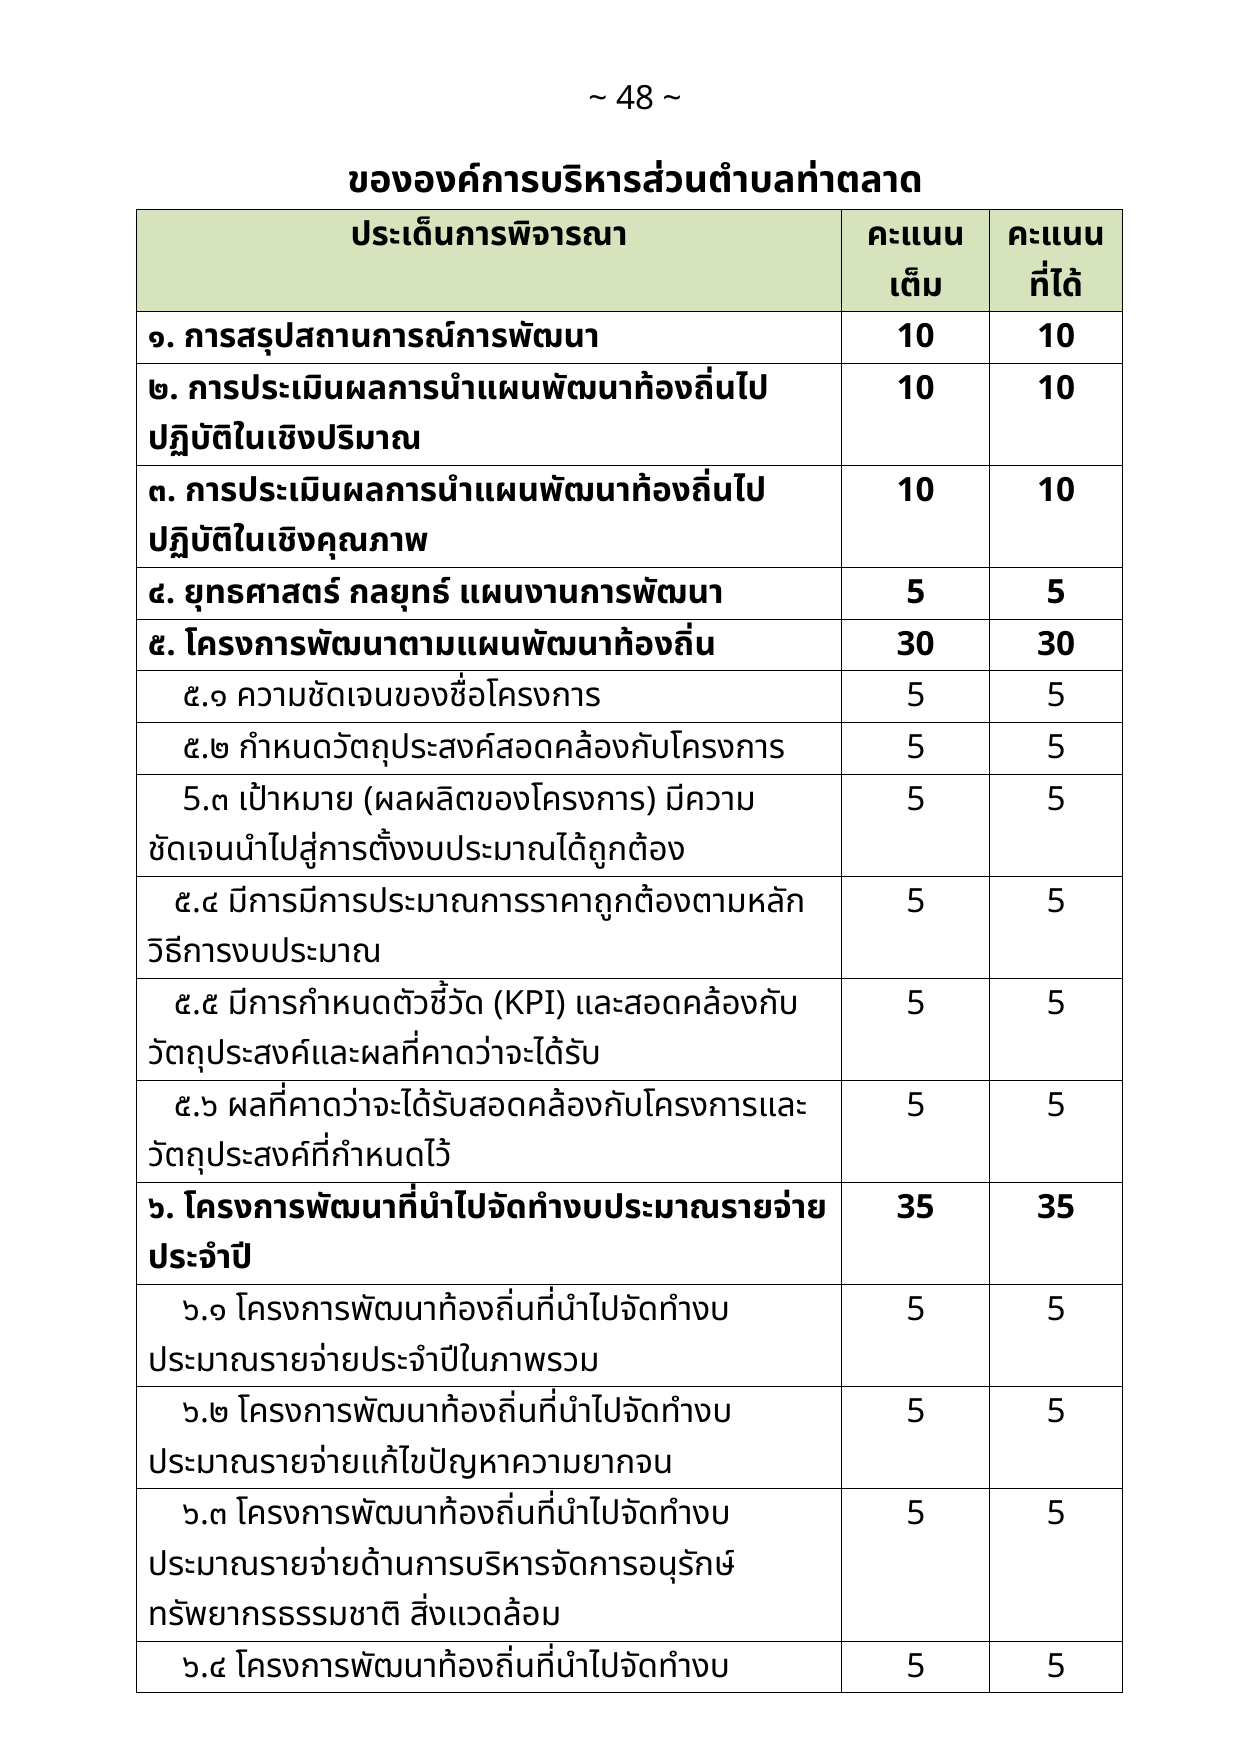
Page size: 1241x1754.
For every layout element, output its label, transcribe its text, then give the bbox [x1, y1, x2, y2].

table_cell 5 [842, 723, 989, 773]
table_header คะแนนที่ได้ [990, 210, 1122, 311]
table_cell 5 [842, 979, 989, 1080]
table_cell 5 [842, 1642, 989, 1692]
table_cell ๕.๑ ความชัดเจนของชื่อโครงการ [137, 671, 841, 722]
table_cell 5.๓ เป้าหมาย (ผลผลิตของโครงการ) มีความชัดเจนนำไปสู่การตั้งงบประมาณได้ถูกต้อง [137, 775, 841, 876]
table_cell 5 [990, 568, 1122, 618]
table_cell ๕. โครงการพัฒนาตามแผนพัฒนาท้องถิ่น [137, 620, 841, 670]
table_cell 5 [990, 1081, 1122, 1182]
table_cell ๕.๔ มีการมีการประมาณการราคาถูกต้องตามหลักวิธีการงบประมาณ [137, 877, 841, 978]
table_cell 35 [842, 1183, 989, 1284]
text ขององค์การบริหารส่วนตำบลท่าตลาด [148, 152, 1122, 209]
table_cell 5 [842, 1489, 989, 1641]
table_cell 5 [990, 775, 1122, 876]
table_cell 10 [842, 466, 989, 567]
table_cell ๑. การสรุปสถานการณ์การพัฒนา [137, 312, 841, 363]
table_cell ๔. ยุทธศาสตร์ กลยุทธ์ แผนงานการพัฒนา [137, 568, 841, 618]
table_cell 10 [990, 466, 1122, 567]
table_cell ๖.๓ โครงการพัฒนาท้องถิ่นที่นำไปจัดทำงบประมาณรายจ่ายด้านการบริหารจัดการอนุรักษ์ทรัพยากรธรรมชาติ สิ่งแวดล้อม [137, 1489, 841, 1641]
table_cell 5 [990, 1642, 1122, 1692]
table_cell 5 [842, 877, 989, 978]
table_cell ๓. การประเมินผลการนำแผนพัฒนาท้องถิ่นไปปฏิบัติในเชิงคุณภาพ [137, 466, 841, 567]
table_cell 30 [990, 620, 1122, 670]
table_header คะแนนเต็ม [842, 210, 989, 311]
table_cell 35 [990, 1183, 1122, 1284]
table_cell ๕.๕ มีการกำหนดตัวชี้วัด (KPI) และสอดคล้องกับวัตถุประสงค์และผลที่คาดว่าจะได้รับ [137, 979, 841, 1080]
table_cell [137, 1642, 841, 1692]
table_cell 5 [842, 671, 989, 722]
table_cell ๕.๖ ผลที่คาดว่าจะได้รับสอดคล้องกับโครงการและวัตถุประสงค์ที่กำหนดไว้ [137, 1081, 841, 1182]
table_cell 5 [842, 1387, 989, 1488]
table_cell ๖.๑ โครงการพัฒนาท้องถิ่นที่นำไปจัดทำงบประมาณรายจ่ายประจำปีในภาพรวม [137, 1285, 841, 1386]
table_cell ๕.๒ กำหนดวัตถุประสงค์สอดคล้องกับโครงการ [137, 723, 841, 773]
table_cell 5 [990, 979, 1122, 1080]
table_cell 5 [990, 877, 1122, 978]
table_cell ๖. โครงการพัฒนาที่นำไปจัดทำงบประมาณรายจ่ายประจำปี [137, 1183, 841, 1284]
table_cell 5 [842, 775, 989, 876]
table_cell 5 [990, 1489, 1122, 1641]
table_cell 5 [842, 1081, 989, 1182]
table_cell ๒. การประเมินผลการนำแผนพัฒนาท้องถิ่นไปปฏิบัติในเชิงปริมาณ [137, 364, 841, 465]
table_cell 5 [990, 1387, 1122, 1488]
table_cell 5 [990, 671, 1122, 722]
table_cell 30 [842, 620, 989, 670]
table_cell 10 [842, 312, 989, 363]
table_cell 10 [842, 364, 989, 465]
table_cell ๖.๒ โครงการพัฒนาท้องถิ่นที่นำไปจัดทำงบประมาณรายจ่ายแก้ไขปัญหาความยากจน [137, 1387, 841, 1488]
table_cell 5 [842, 1285, 989, 1386]
table_header ประเด็นการพิจารณา [137, 210, 841, 311]
table_cell 10 [990, 312, 1122, 363]
table_cell 5 [990, 723, 1122, 773]
table_cell 10 [990, 364, 1122, 465]
table_cell 5 [990, 1285, 1122, 1386]
table_cell 5 [842, 568, 989, 618]
